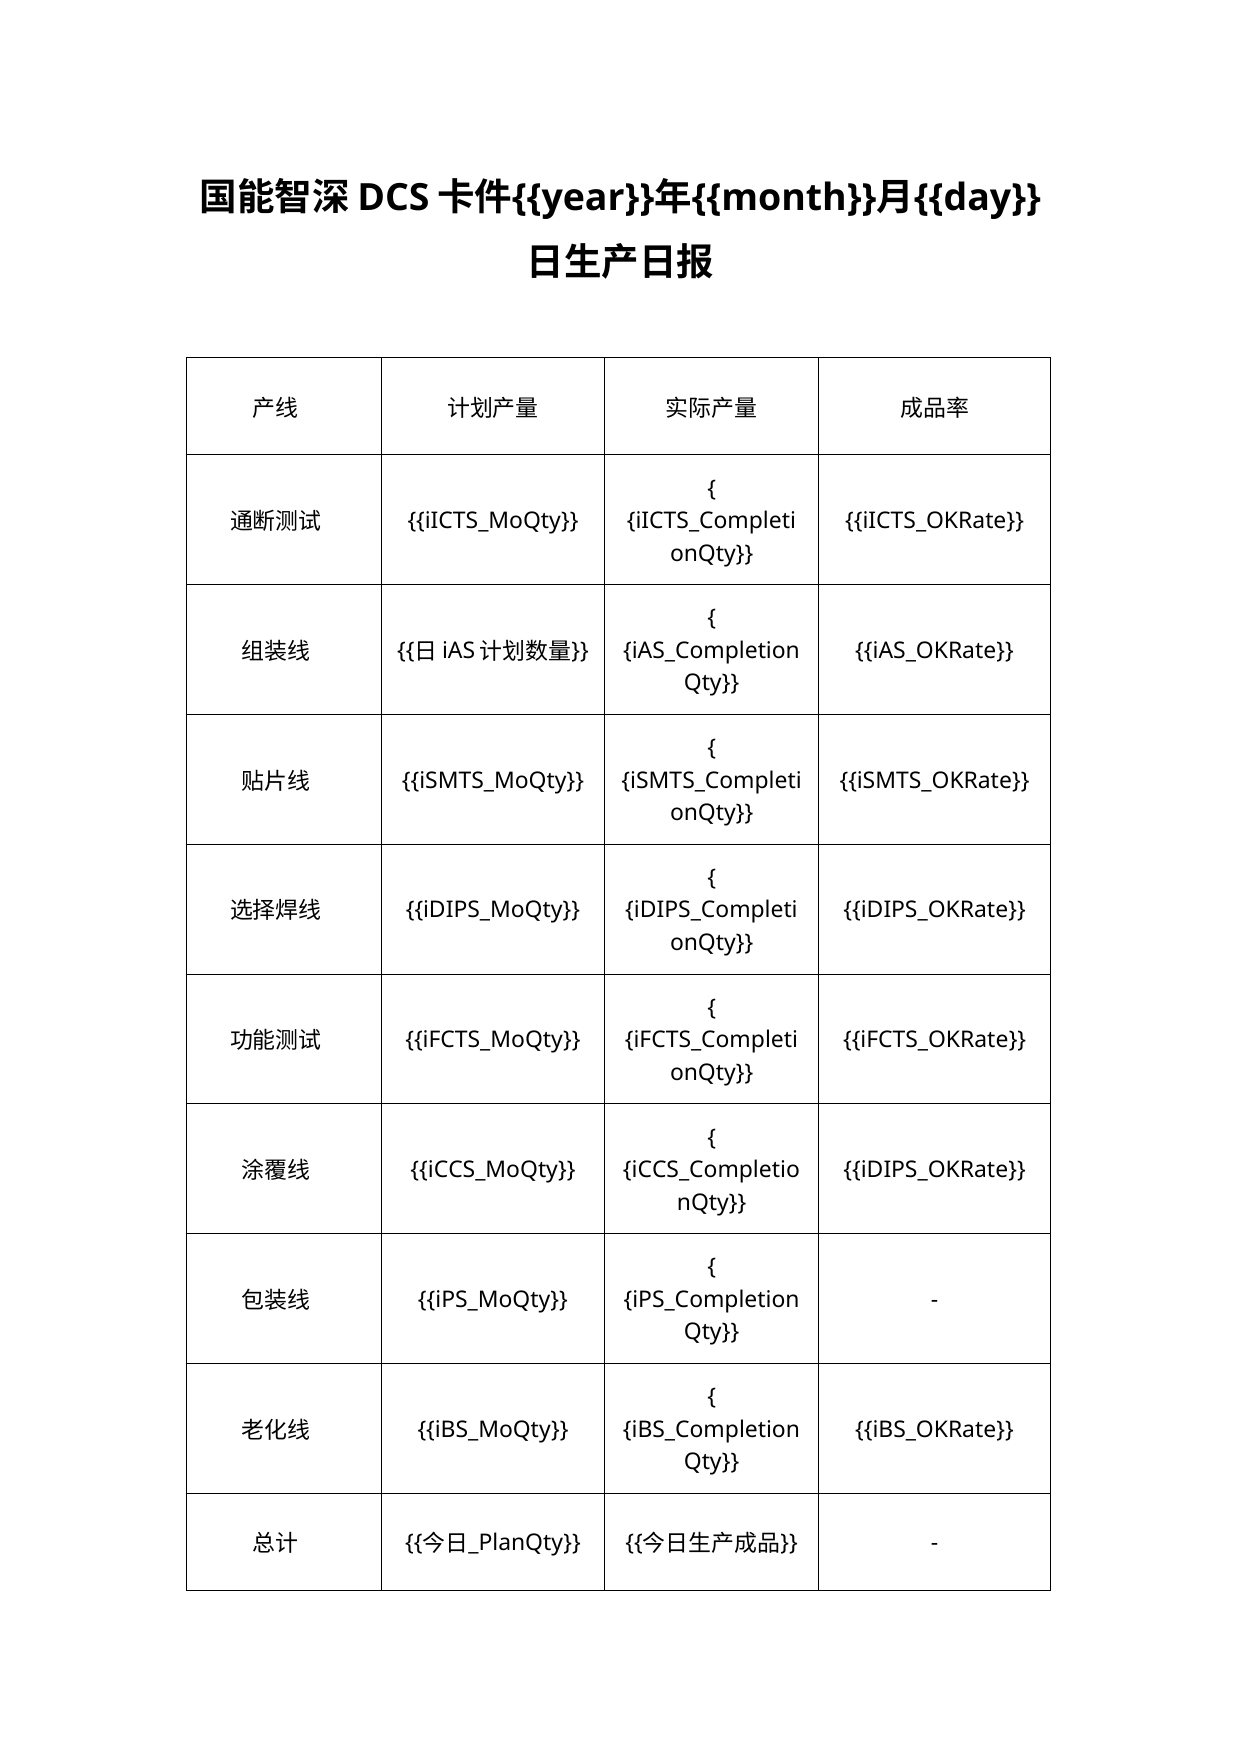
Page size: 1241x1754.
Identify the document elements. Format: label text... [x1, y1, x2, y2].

table_cell {{iBS_OKRate}} [819, 1364, 1050, 1493]
table_cell {{iICTS_OKRate}} [819, 455, 1050, 584]
table_cell {{今日生产成品}} [605, 1494, 818, 1590]
table_cell {{日iAS计划数量}} [382, 585, 604, 714]
table_cell 涂覆线 [187, 1104, 381, 1233]
table_cell {{iAS_CompletionQty}} [605, 585, 818, 714]
table_cell {{iFCTS_CompletionQty}} [605, 975, 818, 1103]
table_cell {{iBS_MoQty}} [382, 1364, 604, 1493]
table_cell {{iICTS_CompletionQty}} [605, 455, 818, 584]
table_cell {{iSMTS_OKRate}} [819, 715, 1050, 844]
table_cell {{iDIPS_CompletionQty}} [605, 845, 818, 973]
table_cell 包装线 [187, 1234, 381, 1363]
table_cell 组装线 [187, 585, 381, 714]
table_cell - [819, 1494, 1050, 1590]
table_cell {{iPS_CompletionQty}} [605, 1234, 818, 1363]
table_cell 总计 [187, 1494, 381, 1590]
table_cell {{iICTS_MoQty}} [382, 455, 604, 584]
table_cell 老化线 [187, 1364, 381, 1493]
text 国能智深DCS卡件{{year}}年{{month}}月{{day}}日生产日报 [187, 162, 1053, 292]
table_cell 通断测试 [187, 455, 381, 584]
table_cell {{iCCS_MoQty}} [382, 1104, 604, 1233]
table_cell {{今日_PlanQty}} [382, 1494, 604, 1590]
table_header 实际产量 [605, 358, 818, 454]
table_cell 选择焊线 [187, 845, 381, 973]
table_cell 贴片线 [187, 715, 381, 844]
table_cell {{iPS_MoQty}} [382, 1234, 604, 1363]
table_cell {{iFCTS_MoQty}} [382, 975, 604, 1103]
table_cell {{iCCS_CompletionQty}} [605, 1104, 818, 1233]
table_cell - [819, 1234, 1050, 1363]
table_cell {{iAS_OKRate}} [819, 585, 1050, 714]
table_cell {{iSMTS_CompletionQty}} [605, 715, 818, 844]
table_cell {{iDIPS_MoQty}} [382, 845, 604, 973]
table_cell {{iSMTS_MoQty}} [382, 715, 604, 844]
table_cell {{iDIPS_OKRate}} [819, 845, 1050, 973]
table_header 产线 [187, 358, 381, 454]
table_cell {{iDIPS_OKRate}} [819, 1104, 1050, 1233]
table_cell {{iFCTS_OKRate}} [819, 975, 1050, 1103]
table_header 计划产量 [382, 358, 604, 454]
table_cell 功能测试 [187, 975, 381, 1103]
table_header 成品率 [819, 358, 1050, 454]
table_cell {{iBS_CompletionQty}} [605, 1364, 818, 1493]
